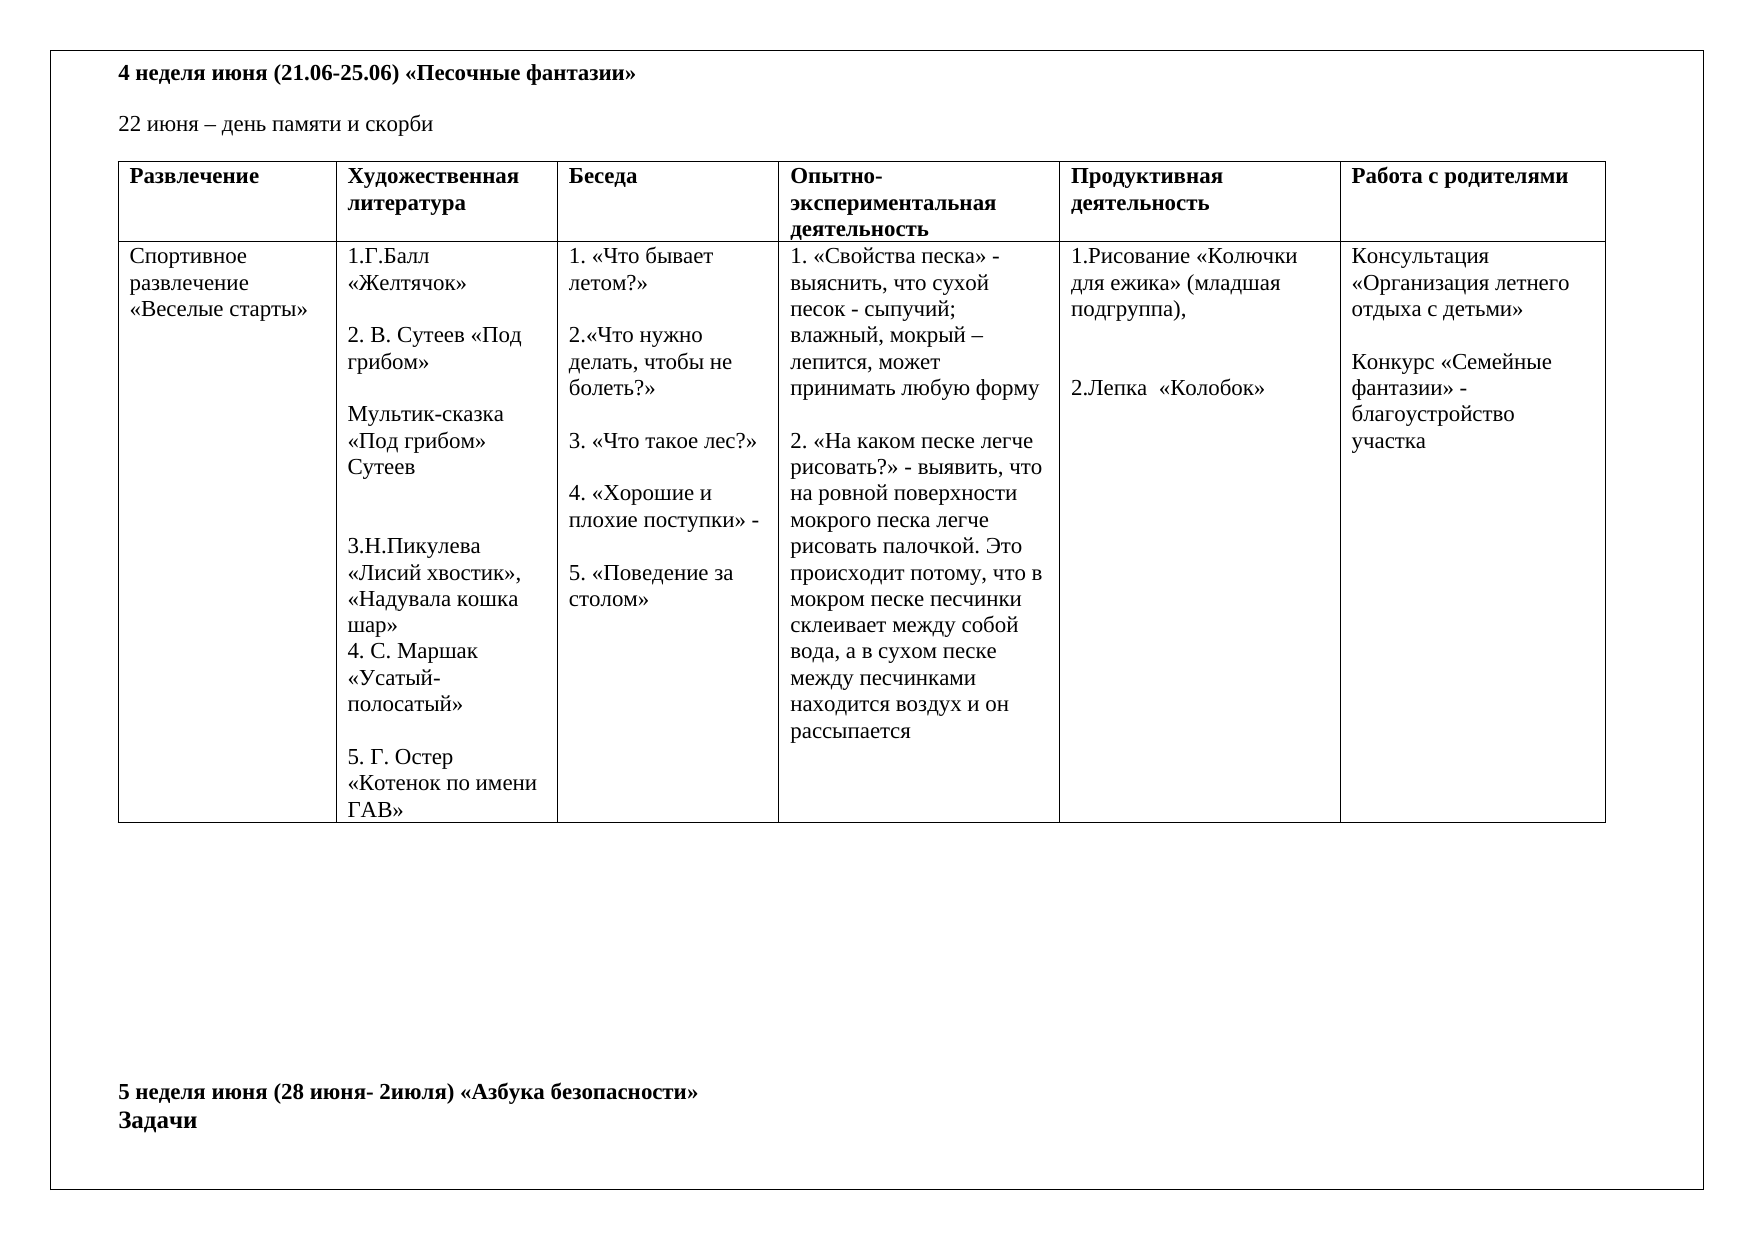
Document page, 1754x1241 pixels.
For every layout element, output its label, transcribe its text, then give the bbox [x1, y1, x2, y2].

text Задачи [118, 1105, 1636, 1133]
table_cell 1. «Свойства песка» - выяснить, что сухой песок - сыпучий; влажный, мокрый – лепится, может принимать любую форму 2. «На каком песке легче рисовать?» - выявить, что на ровной поверхности мокрого песка легче рисовать палочкой. Это происходит потому, что в мокром песке песчинки склеивает между собой вода, а в сухом песке между песчинками находится воздух и он рассыпается [779, 242, 1059, 822]
text 22 июня – день памяти и скорби [118, 110, 1636, 136]
table_cell 1.Г.Балл «Желтячок» 2. В. Сутеев «Под грибом» Мультик-сказка «Под грибом» Сутеев 3.Н.Пикулева «Лисий хвостик», «Надувала кошка шар» 4. С. Маршак «Усатый-полосатый» 5. Г. Остер «Котенок по имени ГАВ» [337, 242, 557, 822]
table_cell Консультация «Организация летнего отдыха с детьми» Конкурс «Семейные фантазии» - благоустройство участка [1341, 242, 1605, 822]
table_header Художественная литература [337, 162, 557, 241]
table_cell Спортивное развлечение «Веселые старты» [119, 242, 336, 822]
text 5 неделя июня (28 июня- 2июля) «Азбука безопасности» [118, 1078, 1636, 1105]
table_header Работа с родителями [1341, 162, 1605, 241]
text 4 неделя июня (21.06-25.06) «Песочные фантазии» [118, 59, 1636, 85]
table_header Развлечение [119, 162, 336, 241]
table_header Беседа [558, 162, 778, 241]
table_cell 1.Рисование «Колючки для ежика» (младшая подгруппа), 2.Лепка «Колобок» [1060, 242, 1340, 822]
table_header Опытно-экспериментальная деятельность [779, 162, 1059, 241]
table_header Продуктивная деятельность [1060, 162, 1340, 241]
table_cell 1. «Что бывает летом?» 2.«Что нужно делать, чтобы не болеть?» 3. «Что такое лес?» 4. «Хорошие и плохие поступки» - 5. «Поведение за столом» [558, 242, 778, 822]
